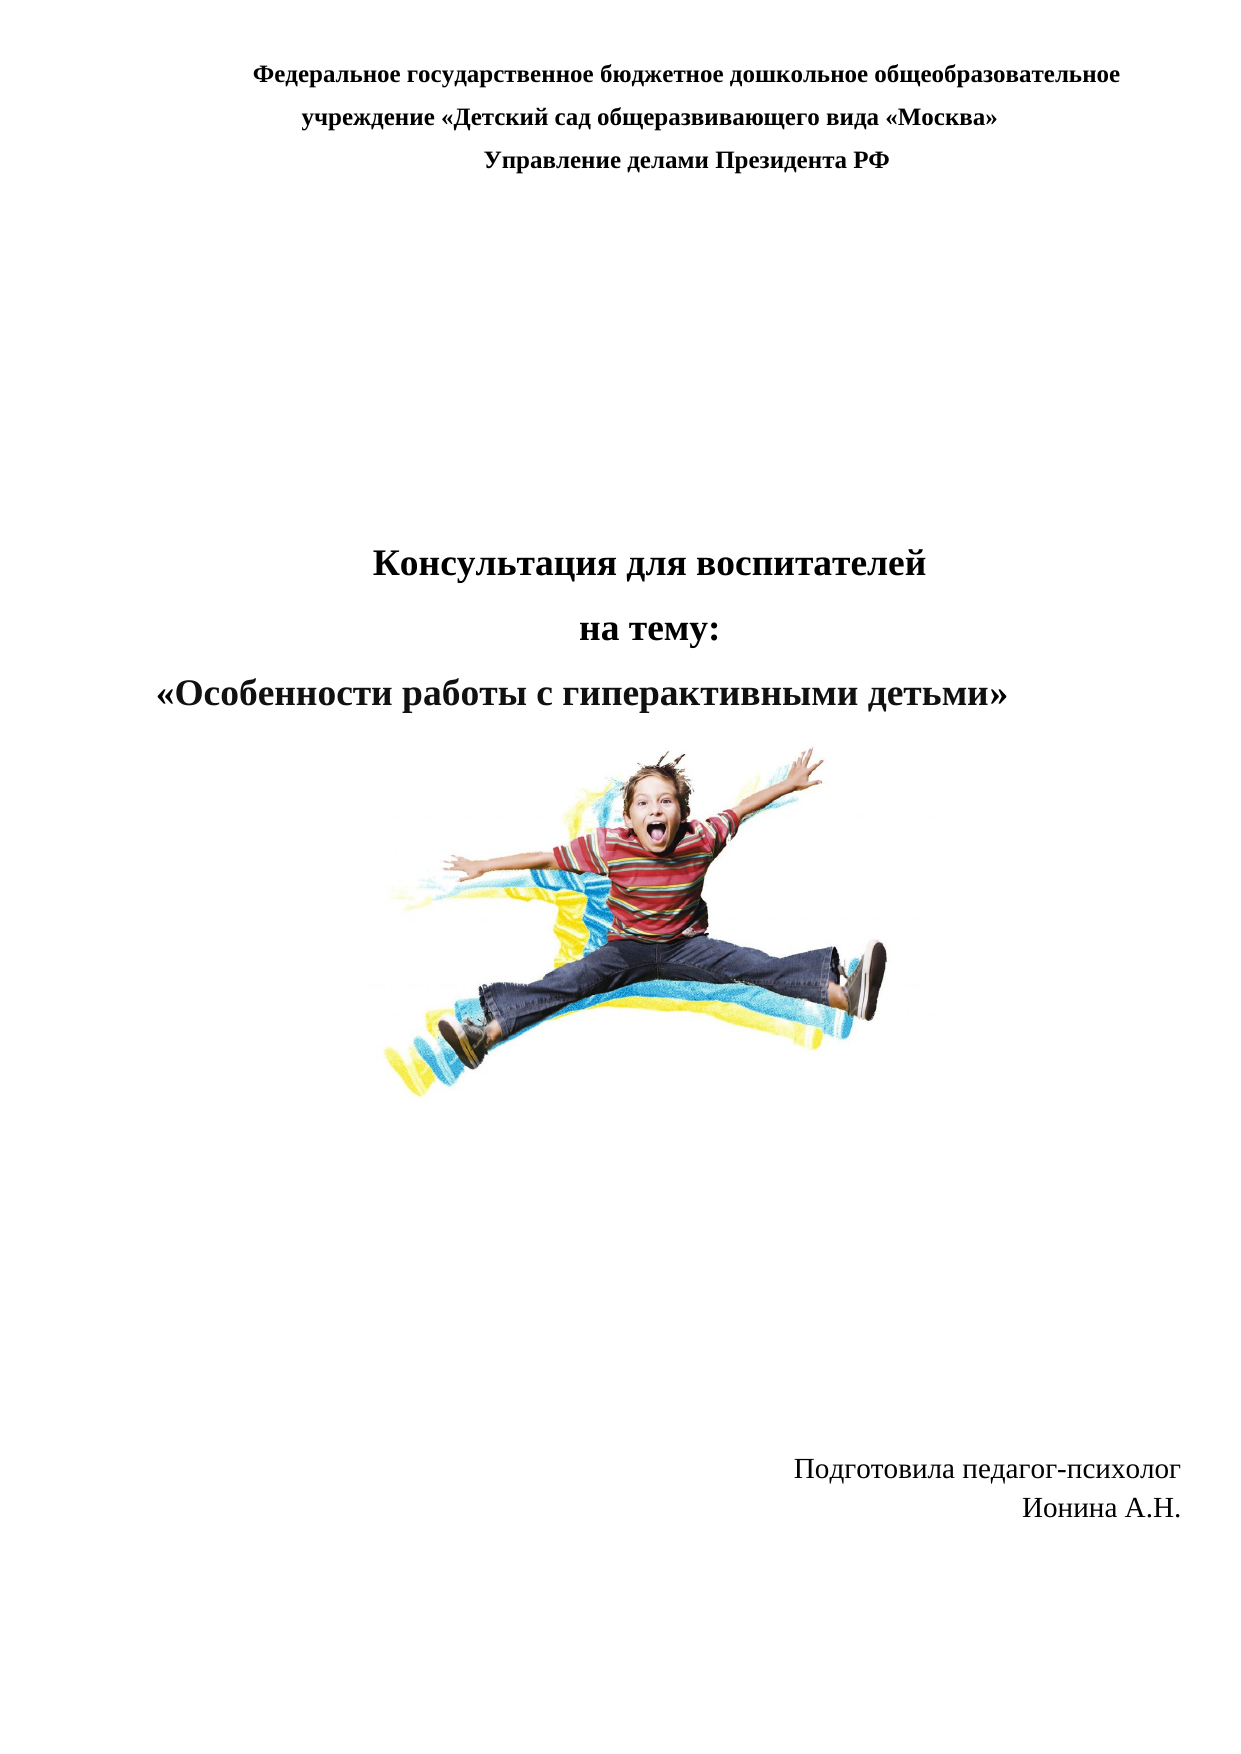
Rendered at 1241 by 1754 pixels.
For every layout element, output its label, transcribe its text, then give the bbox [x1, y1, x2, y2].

picture [363, 734, 936, 1115]
text Подготовила педагог-психолог [118, 1451, 1181, 1485]
text на тему: [118, 605, 1181, 648]
text Федеральное государственное бюджетное дошкольное общеобразовательное учреждение «Детский сад общеразвивающего вида «Москва» [118, 59, 1181, 131]
text Консультация для воспитателей [118, 541, 1181, 584]
text Управление делами Президента РФ [118, 145, 1181, 174]
text Ионина А.Н. [118, 1490, 1181, 1523]
text «Особенности работы с гиперактивными детьми» [118, 670, 1181, 713]
